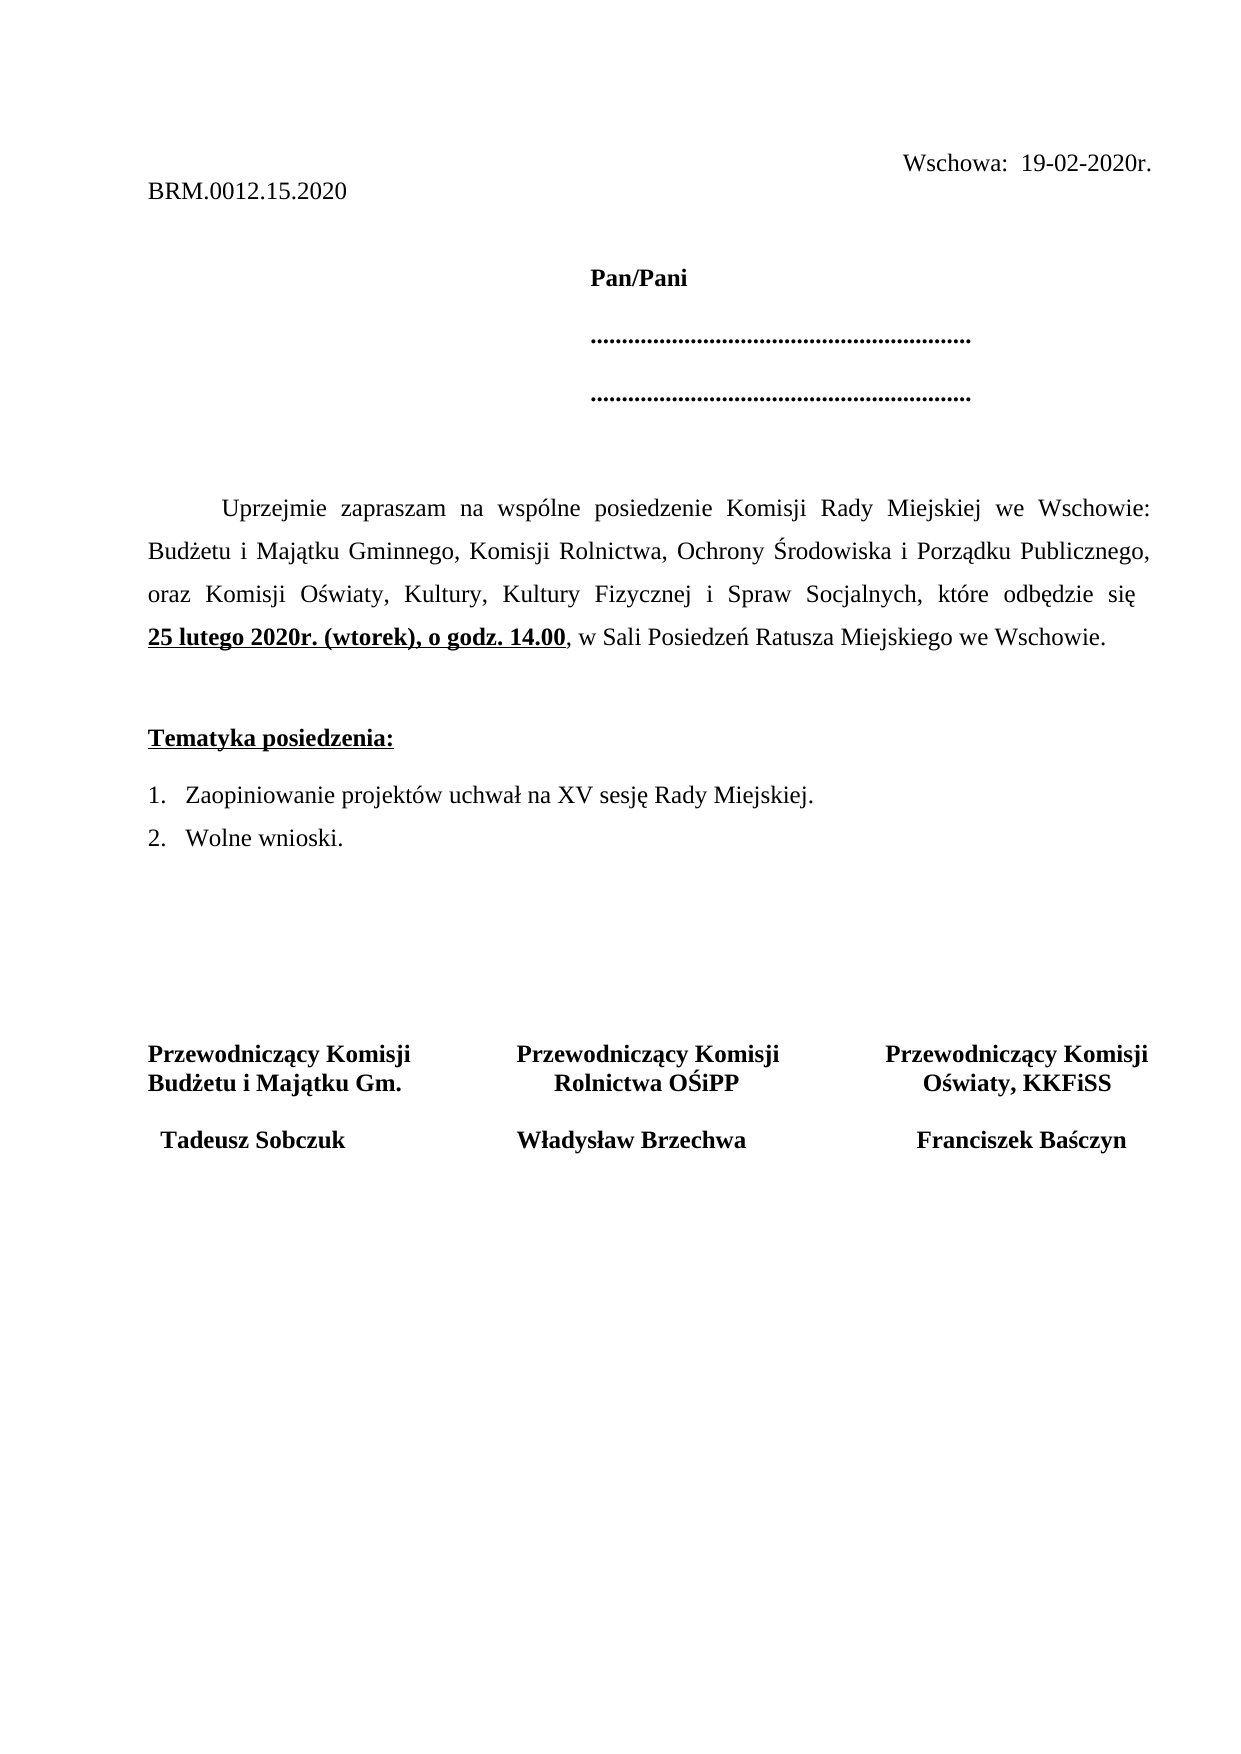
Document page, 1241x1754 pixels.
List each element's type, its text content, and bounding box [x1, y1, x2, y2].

text ............................................................. [590, 378, 1152, 406]
text Przewodniczący Komisji Przewodniczący Komisji Przewodniczący Komisji [148, 1039, 1152, 1068]
text Tematyka posiedzenia: [148, 723, 1152, 751]
text Pan/Pani [590, 263, 1152, 291]
text BRM.0012.15.2020 [148, 176, 1152, 205]
text Uprzejmie zapraszam na wspólne posiedzenie Komisji Rady Miejskiej we Wschowie: Budżetu i Majątku Gminnego, Komisji Rolnictwa, Ochrony Środowiska i Porządku Publicznego, oraz Komisji Oświaty, Kultury, Kultury Fizycznej i Spraw Socjalnych, które odbędzie się 25 lutego 2020r. (wtorek), o godz. 14.00, w Sali Posiedzeń Ratusza Miejskiego we Wschowie. [148, 493, 1152, 651]
text Budżetu i Majątku Gm. Rolnictwa OŚiPP Oświaty, KKFiSS [148, 1068, 1152, 1096]
list Wolne wnioski. [148, 823, 1152, 852]
text Tadeusz Sobczuk Władysław Brzechwa Franciszek Baśczyn [148, 1125, 1152, 1154]
text Wschowa: 19-02-2020r. [148, 148, 1152, 176]
list Zaopiniowanie projektów uchwał na XV sesję Rady Miejskiej. [148, 780, 1128, 809]
text ............................................................. [590, 320, 1152, 349]
